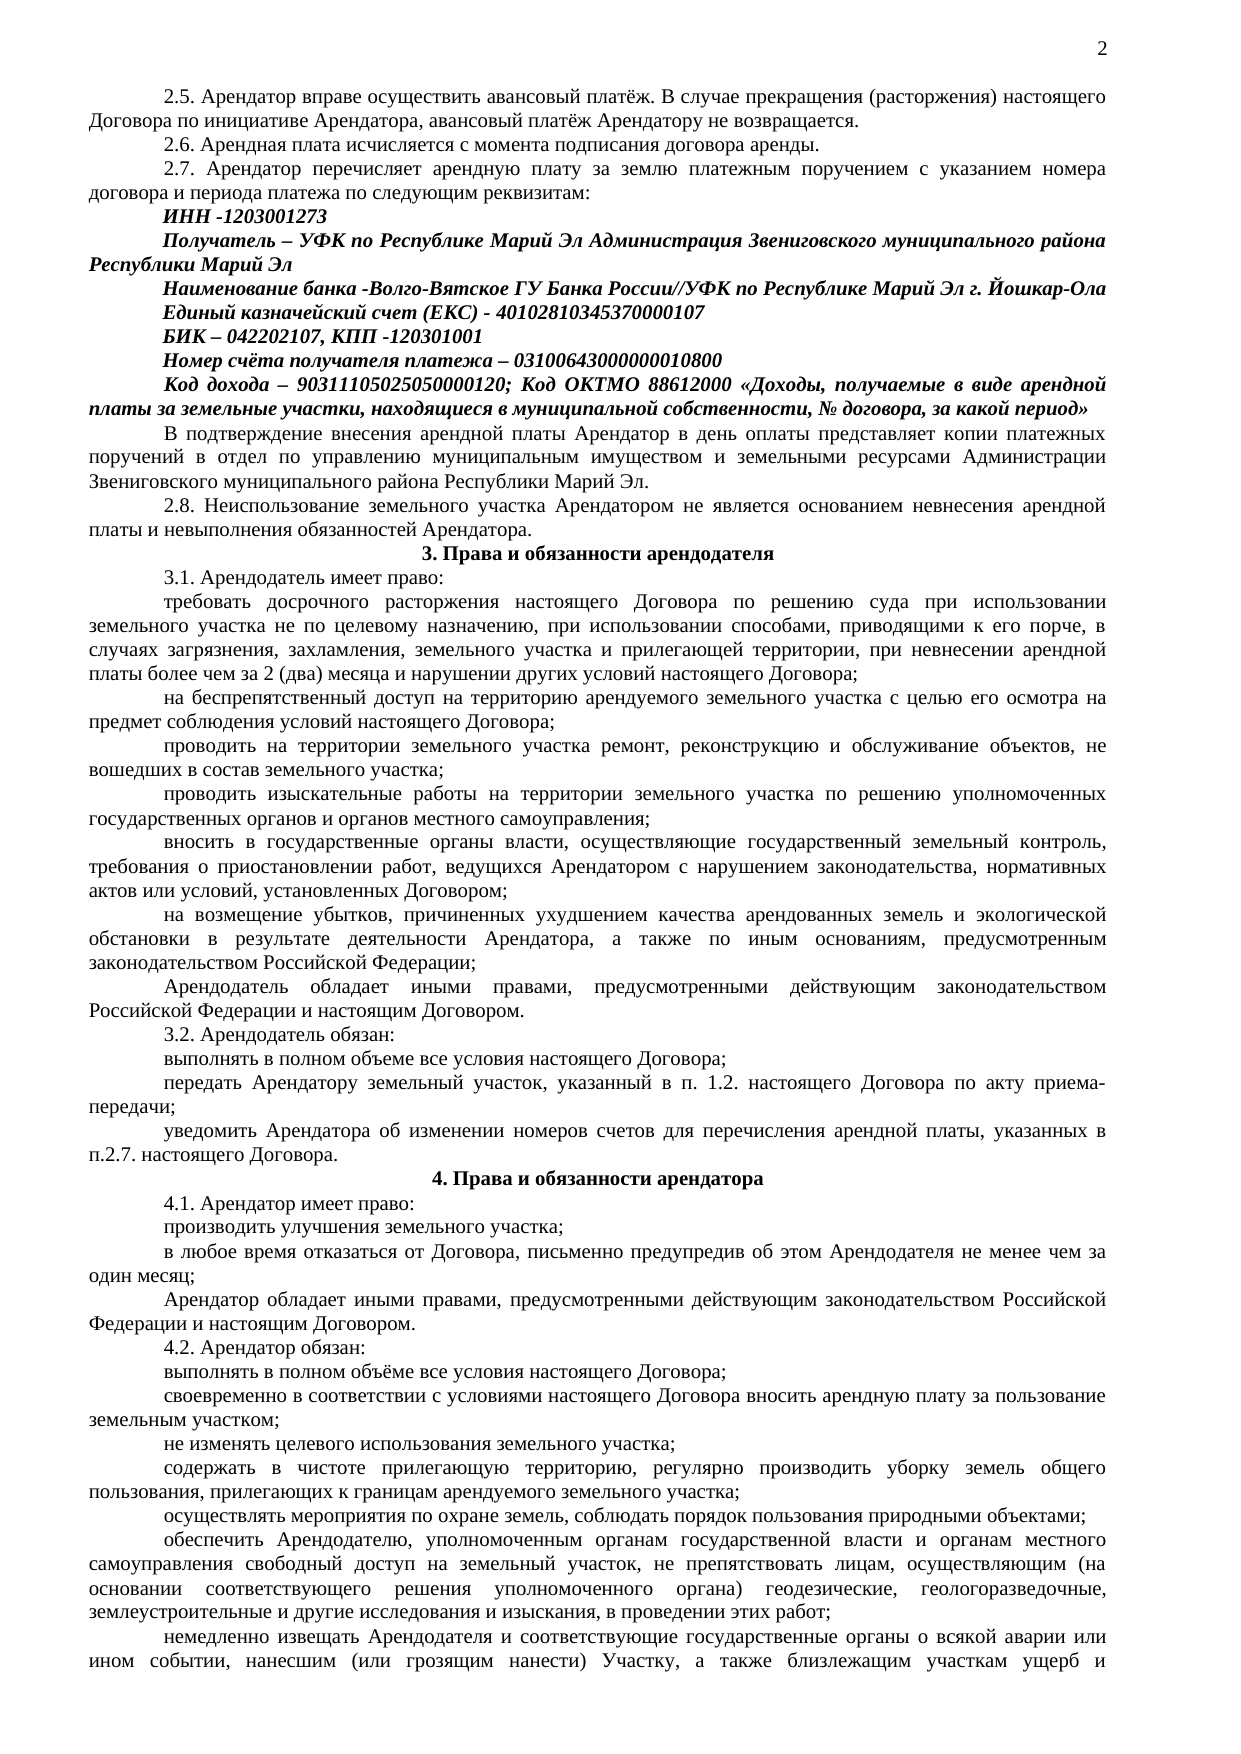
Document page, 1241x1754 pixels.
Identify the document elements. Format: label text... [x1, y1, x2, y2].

text выполнять в полном объеме все условия настоящего Договора; [88, 1046, 1107, 1070]
text содержать в чистоте прилегающую территорию, регулярно производить уборку земель общего пользования, прилегающих к границам арендуемого земельного участка; [88, 1455, 1107, 1503]
text обеспечить Арендодателю, уполномоченным органам государственной власти и органам местного самоуправления свободный доступ на земельный участок, не препятствовать лицам, осуществляющим (на основании соответствующего решения уполномоченного органа) геодезические, геологоразведочные, землеустроительные и другие исследования и изыскания, в проведении этих работ; [88, 1527, 1107, 1623]
text 2.8. Неиспользование земельного участка Арендатором не является основанием невнесения арендной платы и невыполнения обязанностей Арендатора. [88, 493, 1107, 541]
text Единый казначейский счет (ЕКС) - 40102810345370000107 [88, 300, 1107, 324]
text требовать досрочного расторжения настоящего Договора по решению суда при использовании земельного участка не по целевому назначению, при использовании способами, приводящими к его порче, в случаях загрязнения, захламления, земельного участка и прилегающей территории, при невнесении арендной платы более чем за 2 (два) месяца и нарушении других условий настоящего Договора; [88, 589, 1107, 685]
text Код дохода – 90311105025050000120; Код ОКТМО 88612000 «Доходы, получаемые в виде арендной платы за земельные участки, находящиеся в муниципальной собственности, № договора, за какой период» [88, 372, 1107, 420]
text 4. Права и обязанности арендатора [88, 1166, 1107, 1190]
text на возмещение убытков, причиненных ухудшением качества арендованных земель и экологической обстановки в результате деятельности Арендатора, а также по иным основаниям, предусмотренным законодательством Российской Федерации; [88, 902, 1107, 974]
text на беспрепятственный доступ на территорию арендуемого земельного участка с целью его осмотра на предмет соблюдения условий настоящего Договора; [88, 685, 1107, 733]
text 3.1. Арендодатель имеет право: [88, 565, 1107, 589]
text осуществлять мероприятия по охране земель, соблюдать порядок пользования природными объектами; [88, 1503, 1107, 1527]
text выполнять в полном объёме все условия настоящего Договора; [88, 1359, 1107, 1383]
text вносить в государственные органы власти, осуществляющие государственный земельный контроль, требования о приостановлении работ, ведущихся Арендатором с нарушением законодательства, нормативных актов или условий, установленных Договором; [88, 829, 1107, 902]
text Арендатор обладает иными правами, предусмотренными действующим законодательством Российской Федерации и настоящим Договором. [88, 1287, 1107, 1335]
text БИК – 042202107, КПП -120301001 [88, 324, 1107, 348]
text передать Арендатору земельный участок, указанный в п. 1.2. настоящего Договора по акту приема-передачи; [88, 1070, 1107, 1118]
text 2.7. Арендатор перечисляет арендную плату за землю платежным поручением с указанием номера договора и периода платежа по следующим реквизитам: [88, 156, 1107, 204]
text 4.1. Арендатор имеет право: [88, 1190, 1107, 1214]
text проводить на территории земельного участка ремонт, реконструкцию и обслуживание объектов, не вошедших в состав земельного участка; [88, 733, 1107, 781]
text не изменять целевого использования земельного участка; [88, 1431, 1107, 1455]
text 4.2. Арендатор обязан: [88, 1335, 1107, 1359]
text Номер счёта получателя платежа – 03100643000000010800 [88, 348, 1107, 372]
text в любое время отказаться от Договора, письменно предупредив об этом Арендодателя не менее чем за один месяц; [88, 1238, 1107, 1287]
text В подтверждение внесения арендной платы Арендатор в день оплаты представляет копии платежных поручений в отдел по управлению муниципальным имуществом и земельными ресурсами Администрации Звениговского муниципального района Республики Марий Эл. [88, 420, 1107, 493]
text проводить изыскательные работы на территории земельного участка по решению уполномоченных государственных органов и органов местного самоуправления; [88, 781, 1107, 829]
text уведомить Арендатора об изменении номеров счетов для перечисления арендной платы, указанных в п.2.7. настоящего Договора. [88, 1118, 1107, 1166]
text 2.6. Арендная плата исчисляется с момента подписания договора аренды. [88, 132, 1107, 156]
text Получатель – УФК по Республике Марий Эл Администрация Звениговского муниципального района Республики Марий Эл [88, 228, 1107, 276]
text Арендодатель обладает иными правами, предусмотренными действующим законодательством Российской Федерации и настоящим Договором. [88, 974, 1107, 1022]
text Наименование банка -Волго-Вятское ГУ Банка России//УФК по Республике Марий Эл г. Йошкар-Ола [88, 276, 1107, 300]
text 3. Права и обязанности арендодателя [88, 541, 1107, 565]
text 2.5. Арендатор вправе осуществить авансовый платёж. В случае прекращения (расторжения) настоящего Договора по инициативе Арендатора, авансовый платёж Арендатору не возвращается. [88, 83, 1107, 132]
text 3.2. Арендодатель обязан: [88, 1022, 1107, 1046]
text ИНН -1203001273 [88, 204, 1107, 228]
text производить улучшения земельного участка; [88, 1214, 1107, 1238]
text своевременно в соответствии с условиями настоящего Договора вносить арендную плату за пользование земельным участком; [88, 1383, 1107, 1431]
